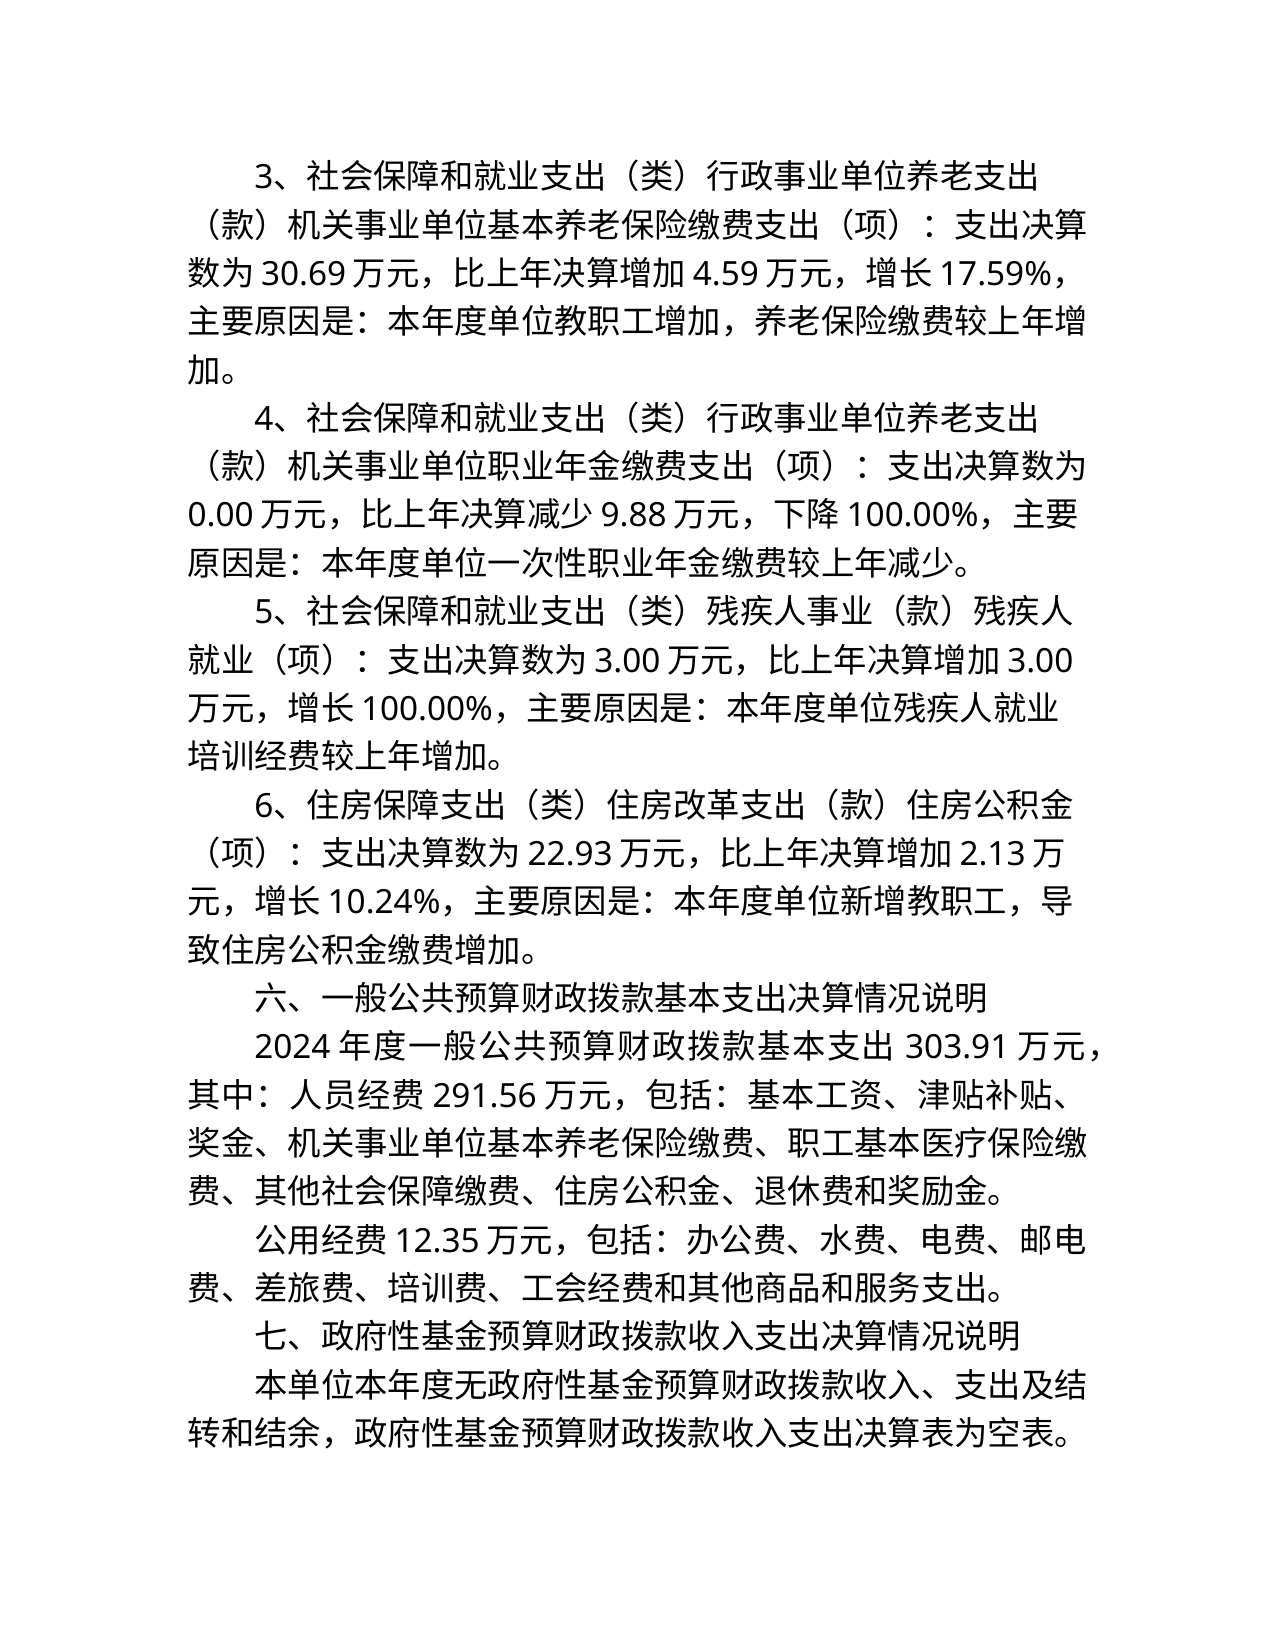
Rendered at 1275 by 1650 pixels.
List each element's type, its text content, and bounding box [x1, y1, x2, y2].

text 2024年度一般公共预算财政拨款基本支出303.91万元，其中：人员经费291.56万元，包括：基本工资、津贴补贴、奖金、机关事业单位基本养老保险缴费、职工基本医疗保险缴费、其他社会保障缴费、住房公积金、退休费和奖励金。 [187, 1020, 1087, 1213]
text 4、社会保障和就业支出（类）行政事业单位养老支出（款）机关事业单位职业年金缴费支出（项）：支出决算数为0.00万元，比上年决算减少9.88万元，下降100.00%，主要原因是：本年度单位一次性职业年金缴费较上年减少。 [187, 392, 1087, 585]
text 3、社会保障和就业支出（类）行政事业单位养老支出（款）机关事业单位基本养老保险缴费支出（项）：支出决算数为30.69万元，比上年决算增加4.59万元，增长17.59%，主要原因是：本年度单位教职工增加，养老保险缴费较上年增加。 [187, 150, 1087, 392]
text 5、社会保障和就业支出（类）残疾人事业（款）残疾人就业（项）：支出决算数为3.00万元，比上年决算增加3.00万元，增长100.00%，主要原因是：本年度单位残疾人就业培训经费较上年增加。 [187, 585, 1087, 778]
text 公用经费12.35万元，包括：办公费、水费、电费、邮电费、差旅费、培训费、工会经费和其他商品和服务支出。 [187, 1213, 1087, 1310]
text 本单位本年度无政府性基金预算财政拨款收入、支出及结转和结余，政府性基金预算财政拨款收入支出决算表为空表。 [187, 1358, 1087, 1455]
text 六、一般公共预算财政拨款基本支出决算情况说明 [187, 972, 1087, 1020]
text 6、住房保障支出（类）住房改革支出（款）住房公积金（项）：支出决算数为22.93万元，比上年决算增加2.13万元，增长10.24%，主要原因是：本年度单位新增教职工，导致住房公积金缴费增加。 [187, 778, 1087, 972]
text 七、政府性基金预算财政拨款收入支出决算情况说明 [187, 1310, 1087, 1358]
